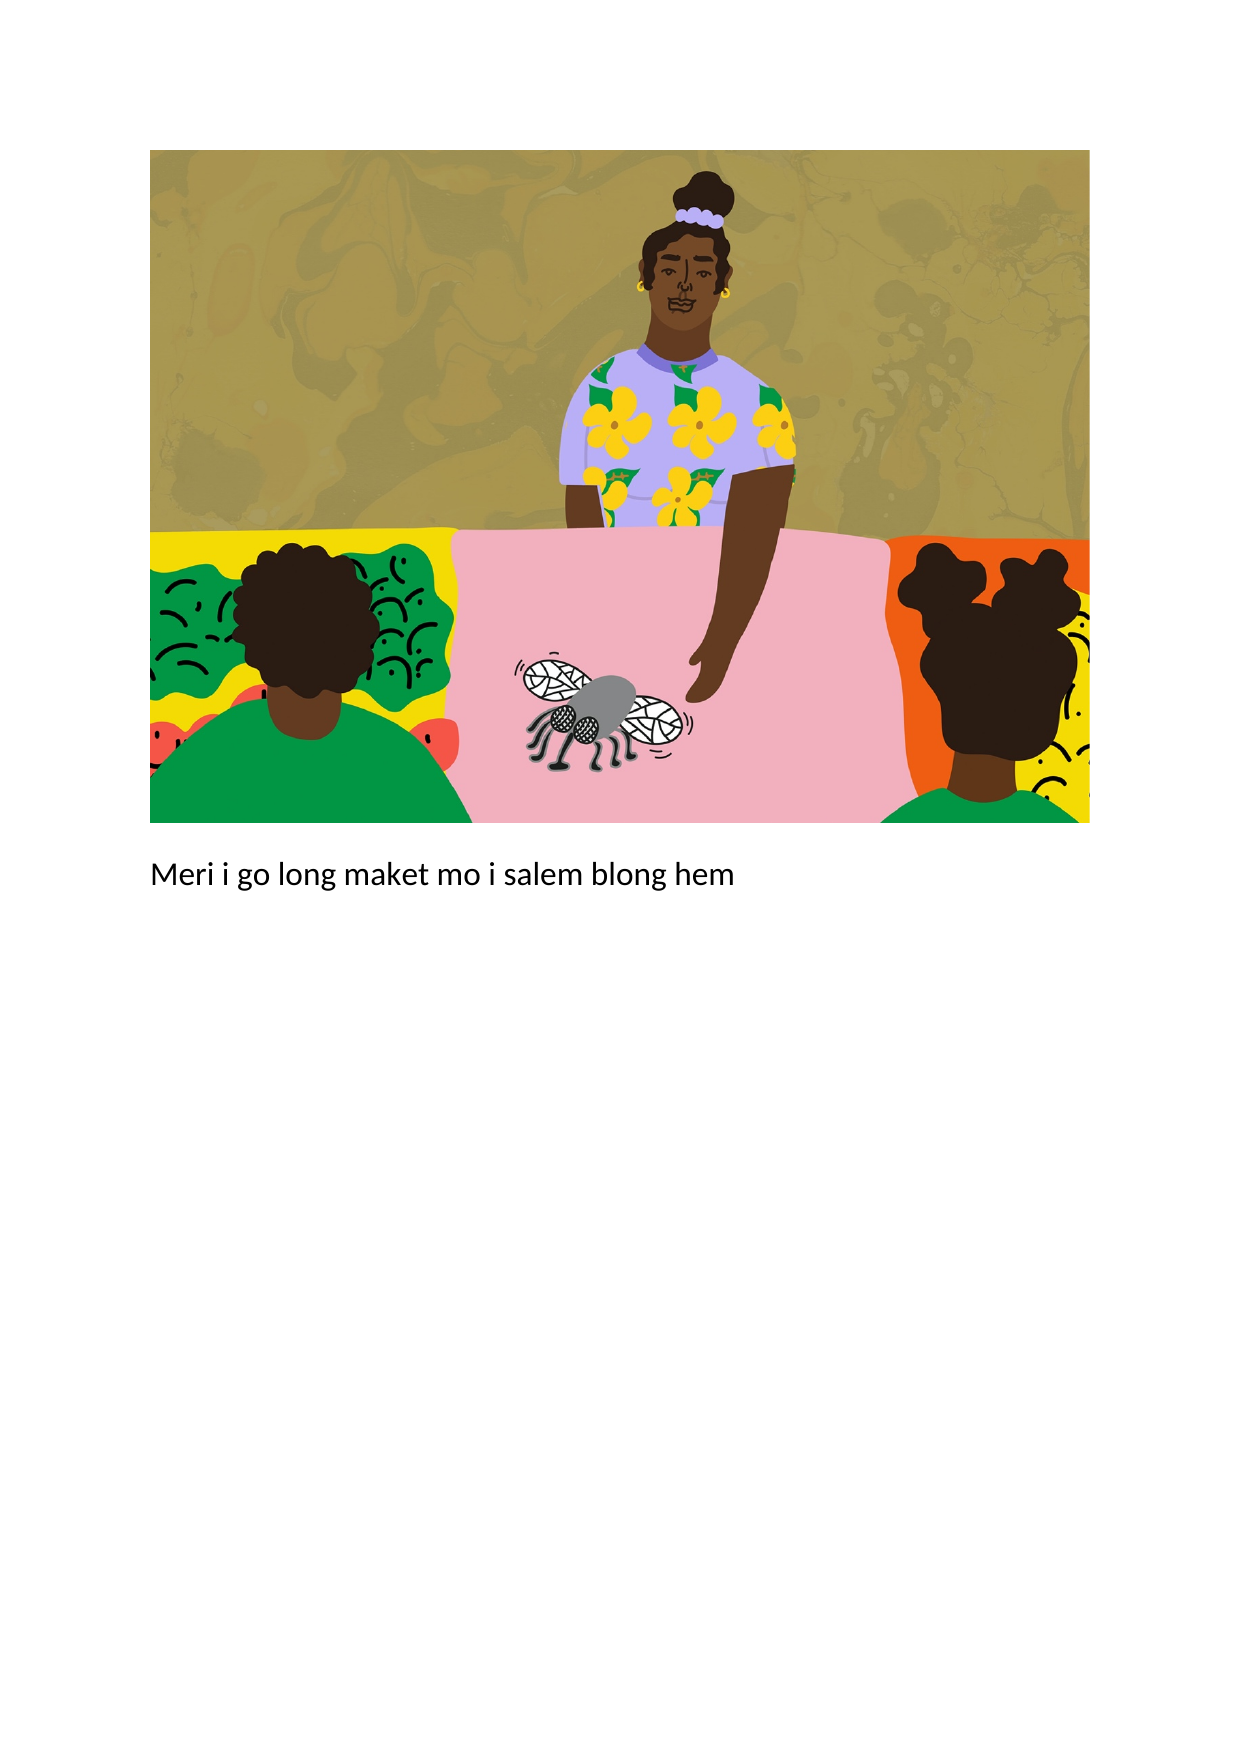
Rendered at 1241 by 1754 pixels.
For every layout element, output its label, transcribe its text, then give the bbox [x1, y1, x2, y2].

text Meri i go long maket mo i salem blong hem [150, 853, 1090, 894]
picture [150, 150, 1090, 823]
